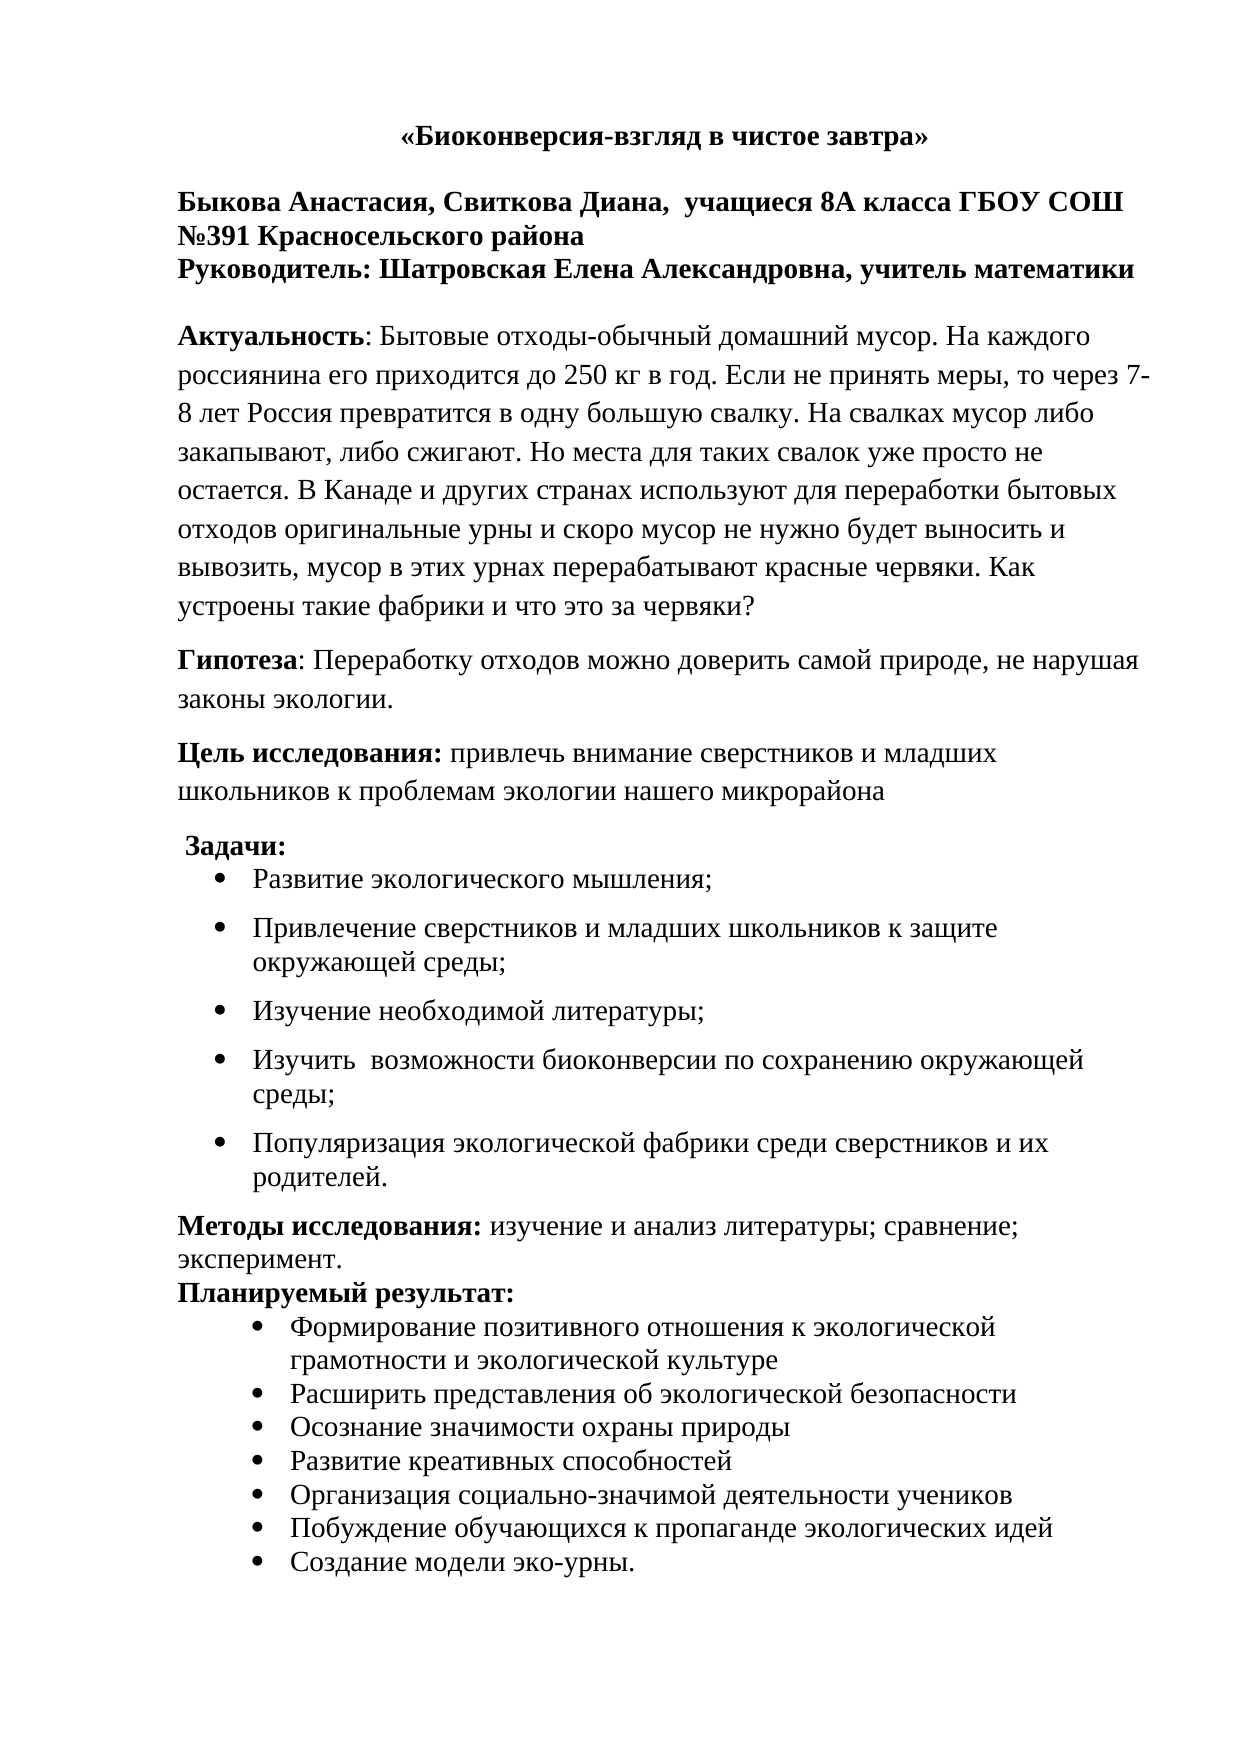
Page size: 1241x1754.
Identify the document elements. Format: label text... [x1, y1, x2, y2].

list Расширить представления об экологической безопасности [252, 1376, 1152, 1409]
list Формирование позитивного отношения к экологической грамотности и экологической культуре [252, 1309, 1152, 1376]
text «Биоконверсия-взгляд в чистое завтра» [177, 118, 1152, 152]
list Создание модели эко-урны. [252, 1544, 1152, 1578]
list Популяризация экологической фабрики среди сверстников и их родителей. [215, 1125, 1152, 1192]
text Задачи: [177, 828, 1152, 861]
text Методы исследования: изучение и анализ литературы; сравнение; эксперимент. [177, 1208, 1152, 1275]
list Изучить возможности биоконверсии по сохранению окружающей среды; [215, 1042, 1152, 1110]
list Организация социально-значимой деятельности учеников [252, 1477, 1152, 1511]
text Руководитель: Шатровская Елена Александровна, учитель математики [177, 251, 1152, 285]
list Привлечение сверстников и младших школьников к защите окружающей среды; [215, 910, 1152, 978]
list Осознание значимости охраны природы [252, 1409, 1152, 1443]
text Гипотеза: Переработку отходов можно доверить самой природе, не нарушая законы экологии. [177, 642, 1152, 714]
text Быкова Анастасия, Свиткова Диана, учащиеся 8А класса ГБОУ СОШ №391 Красносельского района [177, 184, 1152, 251]
text Цель исследования: привлечь внимание сверстников и младших школьников к проблемам экологии нашего микрорайона [177, 735, 1152, 807]
list Изучение необходимой литературы; [215, 993, 1152, 1027]
text Планируемый результат: [177, 1275, 1152, 1309]
text Актуальность: Бытовые отходы-обычный домашний мусор. На каждого россиянина его приходится до 250 кг в год. Если не принять меры, то через 7-8 лет Россия превратится в одну большую свалку. На свалках мусор либо закапывают, либо сжигают. Но места для таких свалок уже просто не остается. В Канаде и других странах используют для переработки бытовых отходов оригинальные урны и скоро мусор не нужно будет выносить и вывозить, мусор в этих урнах перерабатывают красные червяки. Как устроены такие фабрики и что это за червяки? [177, 318, 1152, 622]
list Развитие экологического мышления; [215, 861, 1152, 895]
list Развитие креативных способностей [252, 1443, 1152, 1477]
list Побуждение обучающихся к пропаганде экологических идей [252, 1511, 1152, 1544]
